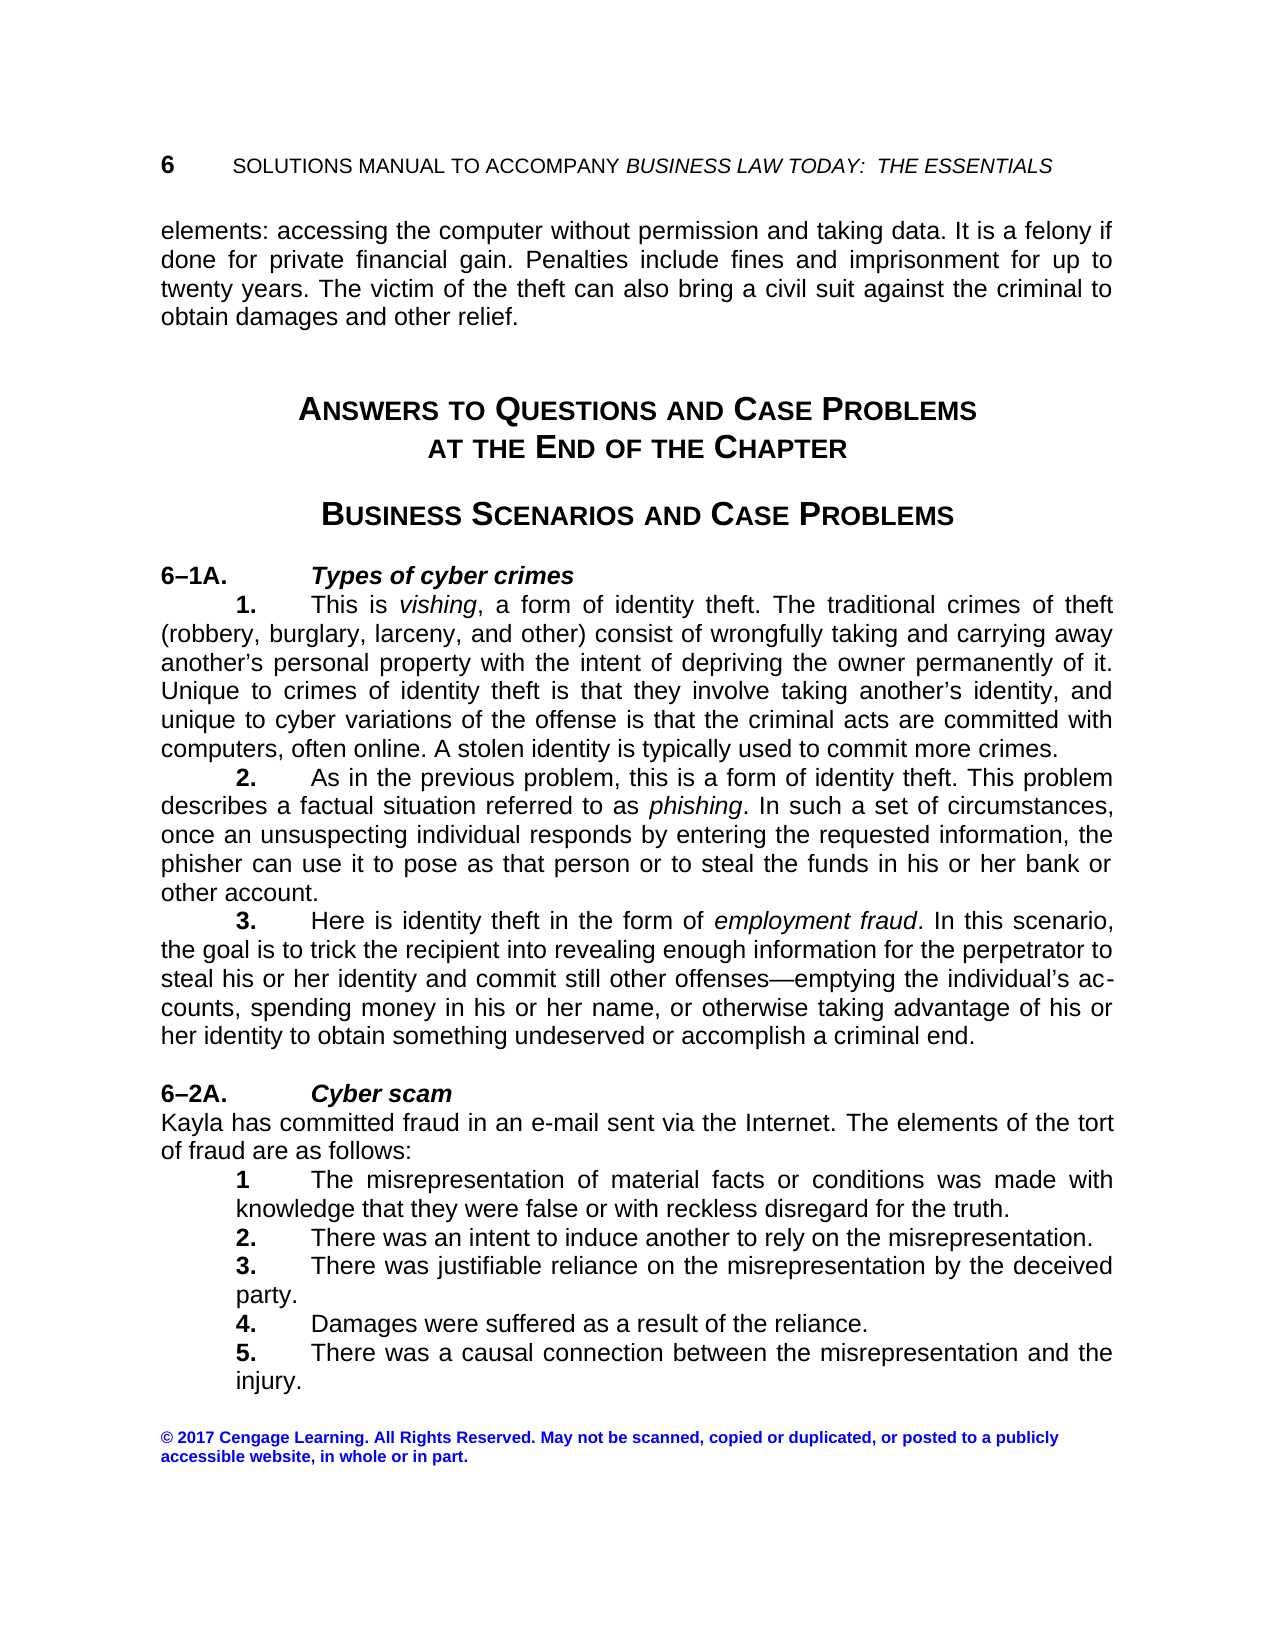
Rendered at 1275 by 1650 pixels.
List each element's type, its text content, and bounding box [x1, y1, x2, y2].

text Business Scenarios and Case Problems [161, 494, 1114, 533]
text 3. Here is identity theft in the form of employment fraud. In this scenario, the goal is to trick the recipient into revealing enough information for the perpetrator to steal his or her identity and commit still other offenses—emptying the individual’s accounts, spending money in his or her name, or otherwise taking advantage of his or her identity to obtain something undeserved or accomplish a criminal end. [161, 906, 1114, 1050]
text Answers to Questions and Case Problems [161, 388, 1114, 427]
list 2. There was an intent to induce another to rely on the misrepresentation. [236, 1223, 1114, 1251]
list 1 The misrepresentation of material facts or conditions was made with knowledge that they were false or with reckless disregard for the truth. [236, 1165, 1114, 1223]
text 6–1A. Types of cyber crimes [161, 561, 1114, 590]
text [161, 216, 1114, 331]
text 2. As in the previous problem, this is a form of identity theft. This problem describes a factual situation referred to as phishing. In such a set of circumstances, once an unsuspecting individual responds by entering the requested information, the phisher can use it to pose as that person or to steal the funds in his or her bank or other account. [161, 763, 1114, 906]
list 3. There was justifiable reliance on the misrepresentation by the deceived party. [236, 1251, 1114, 1309]
text 1. This is vishing, a form of identity theft. The traditional crimes of theft (robbery, burglary, larceny, and other) consist of wrongfully taking and carrying away another’s personal property with the intent of depriving the owner permanently of it. Unique to crimes of identity theft is that they involve taking another’s identity, and unique to cyber variations of the offense is that the criminal acts are committed with computers, often online. A stolen identity is typically used to commit more crimes. [161, 590, 1114, 763]
text 6–2A. Cyber scam [161, 1079, 1114, 1108]
list 5. There was a causal connection between the misrepresentation and the injury. [236, 1338, 1114, 1395]
list 4. Damages were suffered as a result of the reliance. [236, 1309, 1114, 1338]
text at the End of the Chapter [161, 427, 1114, 465]
text Kayla has committed fraud in an e-mail sent via the Internet. The elements of the tort of fraud are as follows: [161, 1108, 1114, 1165]
